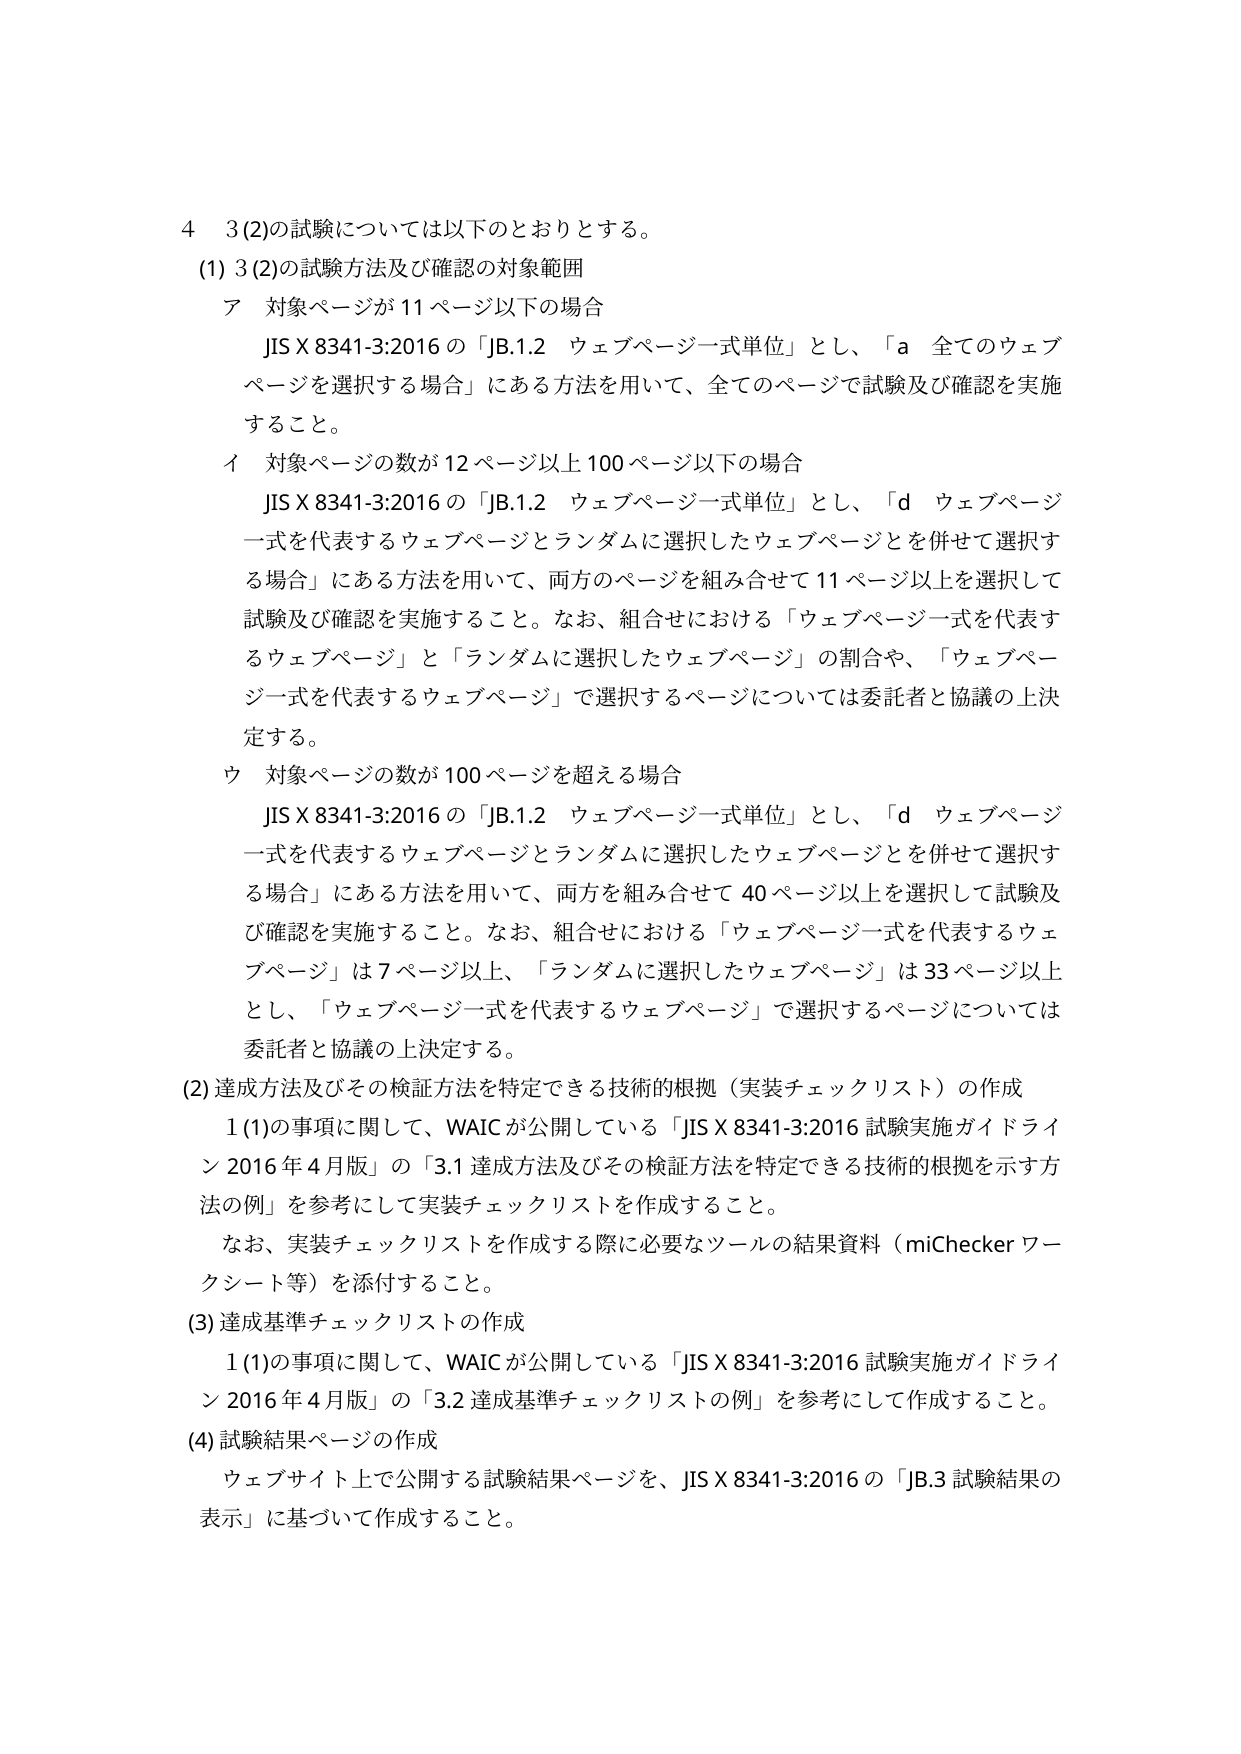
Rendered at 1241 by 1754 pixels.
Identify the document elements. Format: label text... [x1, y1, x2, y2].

text (2) 達成方法及びその検証方法を特定できる技術的根拠（実装チェックリスト）の作成 [177, 1067, 1063, 1107]
text (1) ３(2)の試験方法及び確認の対象範囲 [199, 247, 1063, 286]
text ア 対象ページが11ページ以下の場合 [177, 286, 1063, 325]
text JIS X 8341-3:2016の「JB.1.2 ウェブページ一式単位」とし、「d ウェブページ一式を代表するウェブページとランダムに選択したウェブページとを併せて選択する場合」にある方法を用いて、両方のページを組み合せて11ページ以上を選択して試験及び確認を実施すること。なお、組合せにおける「ウェブページ一式を代表するウェブページ」と「ランダムに選択したウェブページ」の割合や、「ウェブページ一式を代表するウェブページ」で選択するページについては委託者と協議の上決定する。 [243, 482, 1063, 755]
text JIS X 8341-3:2016の「JB.1.2 ウェブページ一式単位」とし、「a 全てのウェブページを選択する場合」にある方法を用いて、全てのページで試験及び確認を実施すること。 [243, 325, 1063, 442]
text JIS X 8341-3:2016の「JB.1.2 ウェブページ一式単位」とし、「d ウェブページ一式を代表するウェブページとランダムに選択したウェブページとを併せて選択する場合」にある方法を用いて、両方を組み合せて40ページ以上を選択して試験及び確認を実施すること。なお、組合せにおける「ウェブページ一式を代表するウェブページ」は7ページ以上、「ランダムに選択したウェブページ」は33ページ以上とし、「ウェブページ一式を代表するウェブページ」で選択するページについては委託者と協議の上決定する。 [243, 794, 1063, 1067]
text ウ 対象ページの数が100ページを超える場合 [177, 755, 1063, 794]
text ウェブサイト上で公開する試験結果ページを、JIS X 8341-3:2016の「JB.3 試験結果の表示」に基づいて作成すること。 [199, 1458, 1063, 1536]
text １(1)の事項に関して、WAICが公開している「JIS X 8341-3:2016 試験実施ガイドライン 2016年4月版」の「3.1 達成方法及びその検証方法を特定できる技術的根拠を示す方法の例」を参考にして実装チェックリストを作成すること。 [199, 1107, 1063, 1224]
text なお、実装チェックリストを作成する際に必要なツールの結果資料（miCheckerワークシート等）を添付すること。 [199, 1224, 1063, 1302]
text イ 対象ページの数が12ページ以上100ページ以下の場合 [177, 442, 1063, 482]
text (4) 試験結果ページの作成 [177, 1419, 1063, 1458]
text (3) 達成基準チェックリストの作成 [177, 1302, 1063, 1341]
text １(1)の事項に関して、WAICが公開している「JIS X 8341-3:2016 試験実施ガイドライン 2016年4月版」の「3.2 達成基準チェックリストの例」を参考にして作成すること。 [199, 1341, 1063, 1419]
text ４ ３(2)の試験については以下のとおりとする。 [177, 208, 1063, 247]
